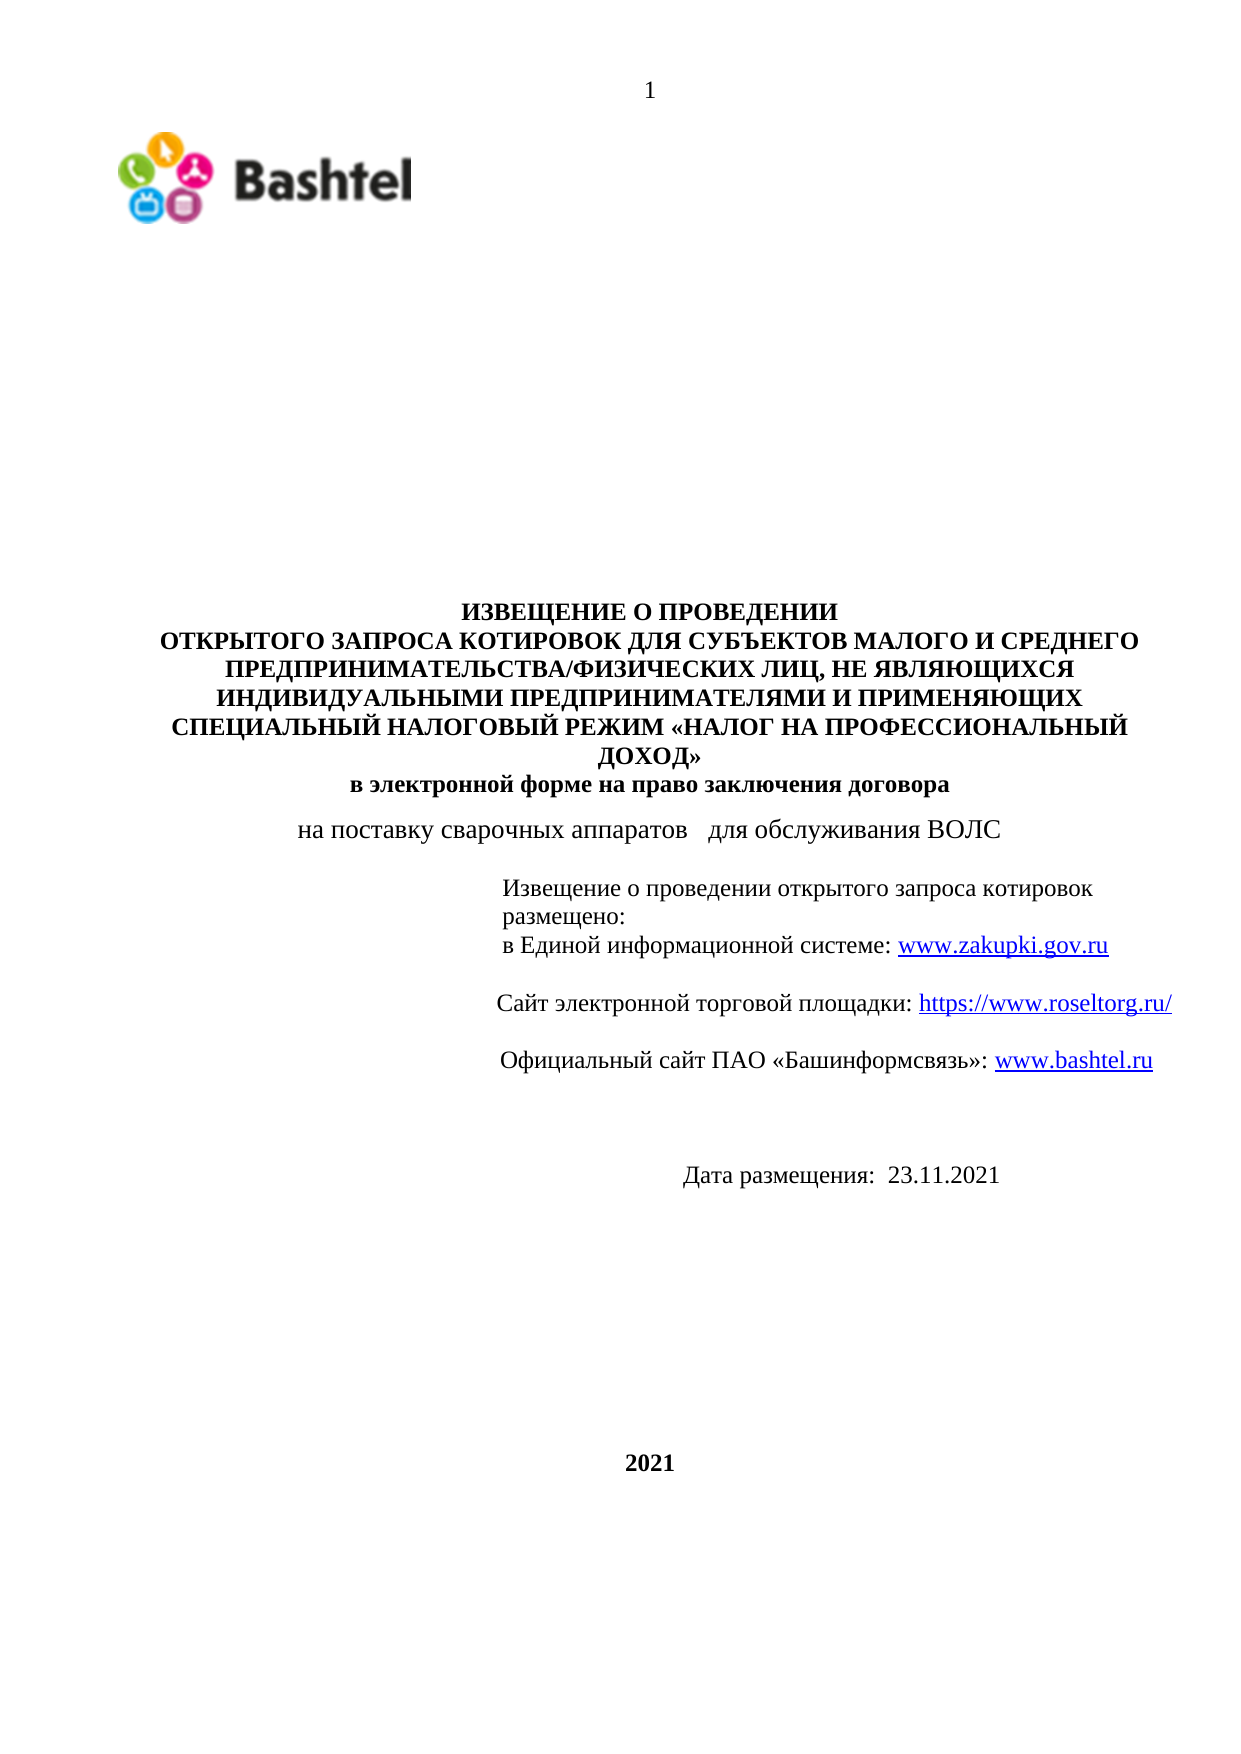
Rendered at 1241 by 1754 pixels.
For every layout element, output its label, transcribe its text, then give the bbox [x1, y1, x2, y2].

text 2021 [118, 1448, 1181, 1476]
text в Единой информационной системе: www.zakupki.gov.ru [502, 930, 1181, 959]
picture [118, 132, 411, 224]
text в электронной форме на право заключения договора [118, 769, 1181, 798]
text Официальный сайт ПАО «Башинформсвязь»: www.bashtel.ru [487, 1045, 1181, 1074]
text ИЗВЕЩЕНИЕ О ПРОВЕДЕНИИ [118, 597, 1181, 626]
text на поставку сварочных аппаратов для обслуживания ВОЛС [118, 813, 1181, 844]
text Извещение о проведении открытого запроса котировок размещено: [502, 873, 1181, 930]
text ОТКРЫТОГО ЗАПРОСА КОТИРОВОК ДЛЯ СУБЪЕКТОВ МАЛОГО И СРЕДНЕГО ПРЕДПРИНИМАТЕЛЬСТВА/ФИЗИЧЕCКИХ ЛИЦ, НЕ ЯВЛЯЮЩИХСЯ ИНДИВИДУАЛЬНЫМИ ПРЕДПРИНИМАТЕЛЯМИ И ПРИМЕНЯЮЩИХ СПЕЦИАЛЬНЫЙ НАЛОГОВЫЙ РЕЖИМ «НАЛОГ НА ПРОФЕССИОНАЛЬНЫЙ ДОХОД» [118, 626, 1181, 769]
text Дата размещения: 23.11.2021 [502, 1160, 1181, 1189]
text Сайт электронной торговой площадки: https://www.roseltorg.ru/ [490, 988, 1181, 1016]
